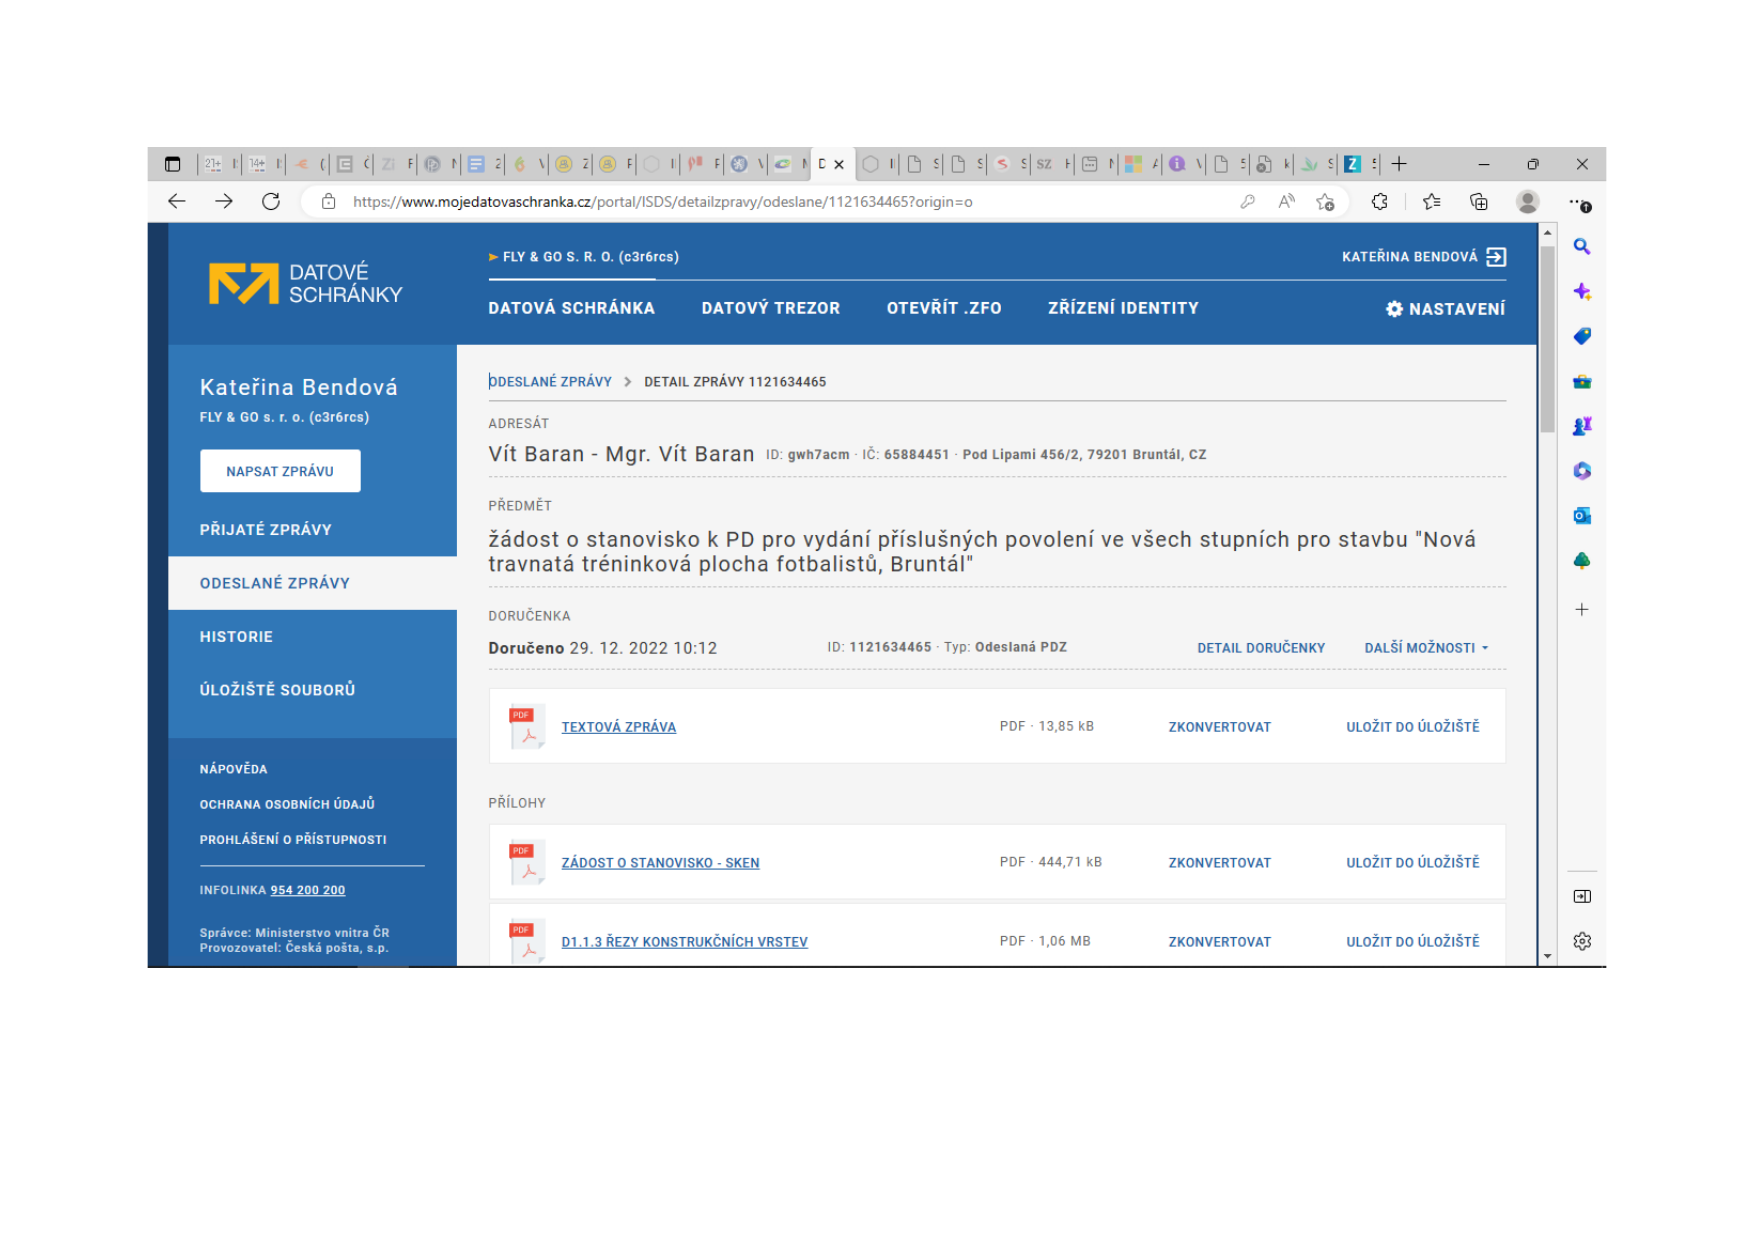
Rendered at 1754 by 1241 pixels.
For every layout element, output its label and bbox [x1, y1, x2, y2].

picture [147, 147, 1607, 968]
